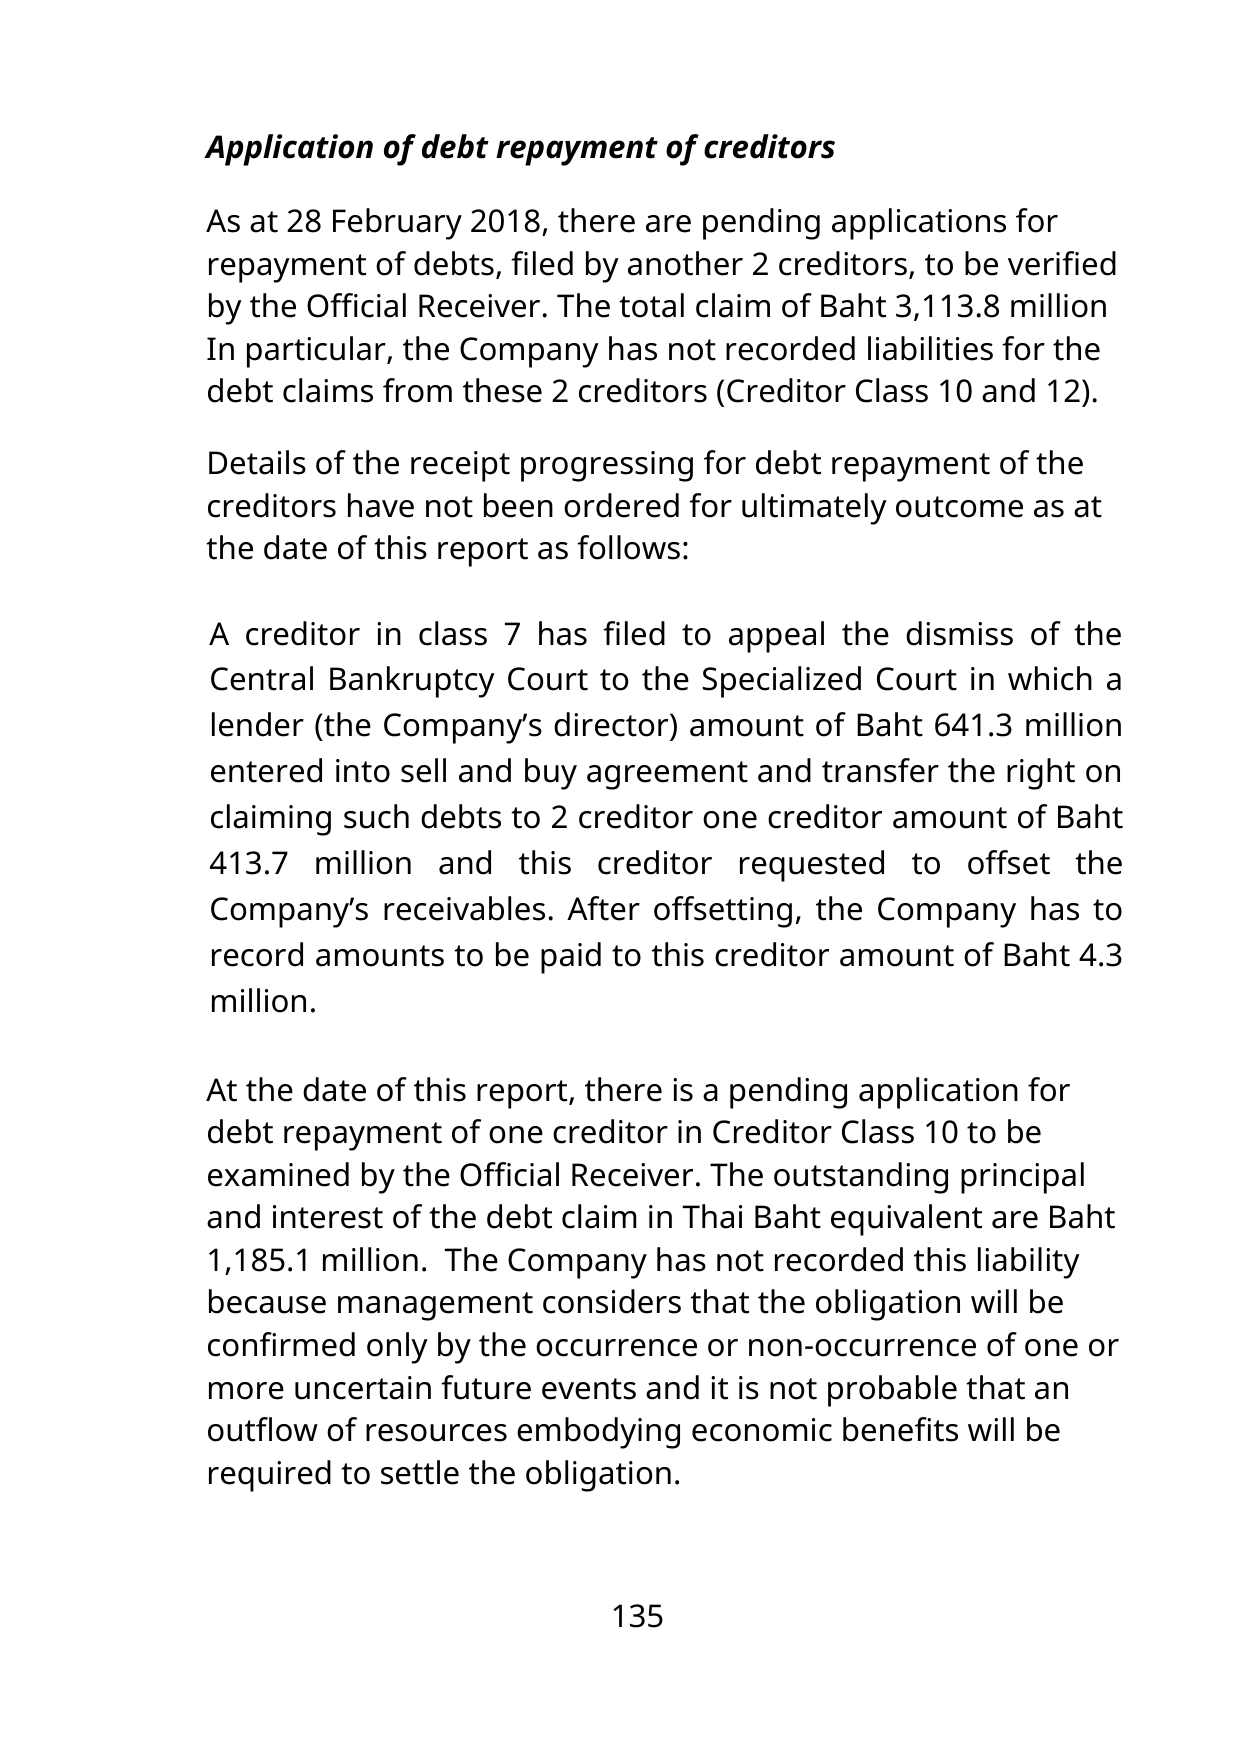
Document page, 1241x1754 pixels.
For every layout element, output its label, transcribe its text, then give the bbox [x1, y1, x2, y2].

text At the date of this report, there is a pending application for debt repayment of one creditor in Creditor Class 10 to be examined by the Official Receiver. The outstanding principal and interest of the debt claim in Thai Baht equivalent are Baht 1,185.1 million. The Company has not recorded this liability because management considers that the obligation will be confirmed only by the occurrence or non-occurrence of one or more uncertain future events and it is not probable that an outflow of resources embodying economic benefits will be required to settle the obligation. [206, 1067, 1125, 1493]
text As at 28 February 2018, there are pending applications for repayment of debts, filed by another 2 creditors, to be verified by the Official Receiver. The total claim of Baht 3,113.8 million In particular, the Company has not recorded liabilities for the debt claims from these 2 creditors (Creditor Class 10 and 12). [206, 199, 1125, 412]
text Details of the receipt progressing for debt repayment of the creditors have not been ordered for ultimately outcome as at the date of this report as follows: [206, 441, 1125, 569]
text A creditor in class 7 has filed to appeal the dismiss of the Central Bankruptcy Court to the Specialized Court in which a lender (the Company’s director) amount of Baht 641.3 million entered into sell and buy agreement and transfer the right on claiming such debts to 2 creditor one creditor amount of Baht 413.7 million and this creditor requested to offset the Company’s receivables. After offsetting, the Company has to record amounts to be paid to this creditor amount of Baht 4.3 million. [209, 611, 1125, 1022]
text Application of debt repayment of creditors [206, 125, 1125, 168]
